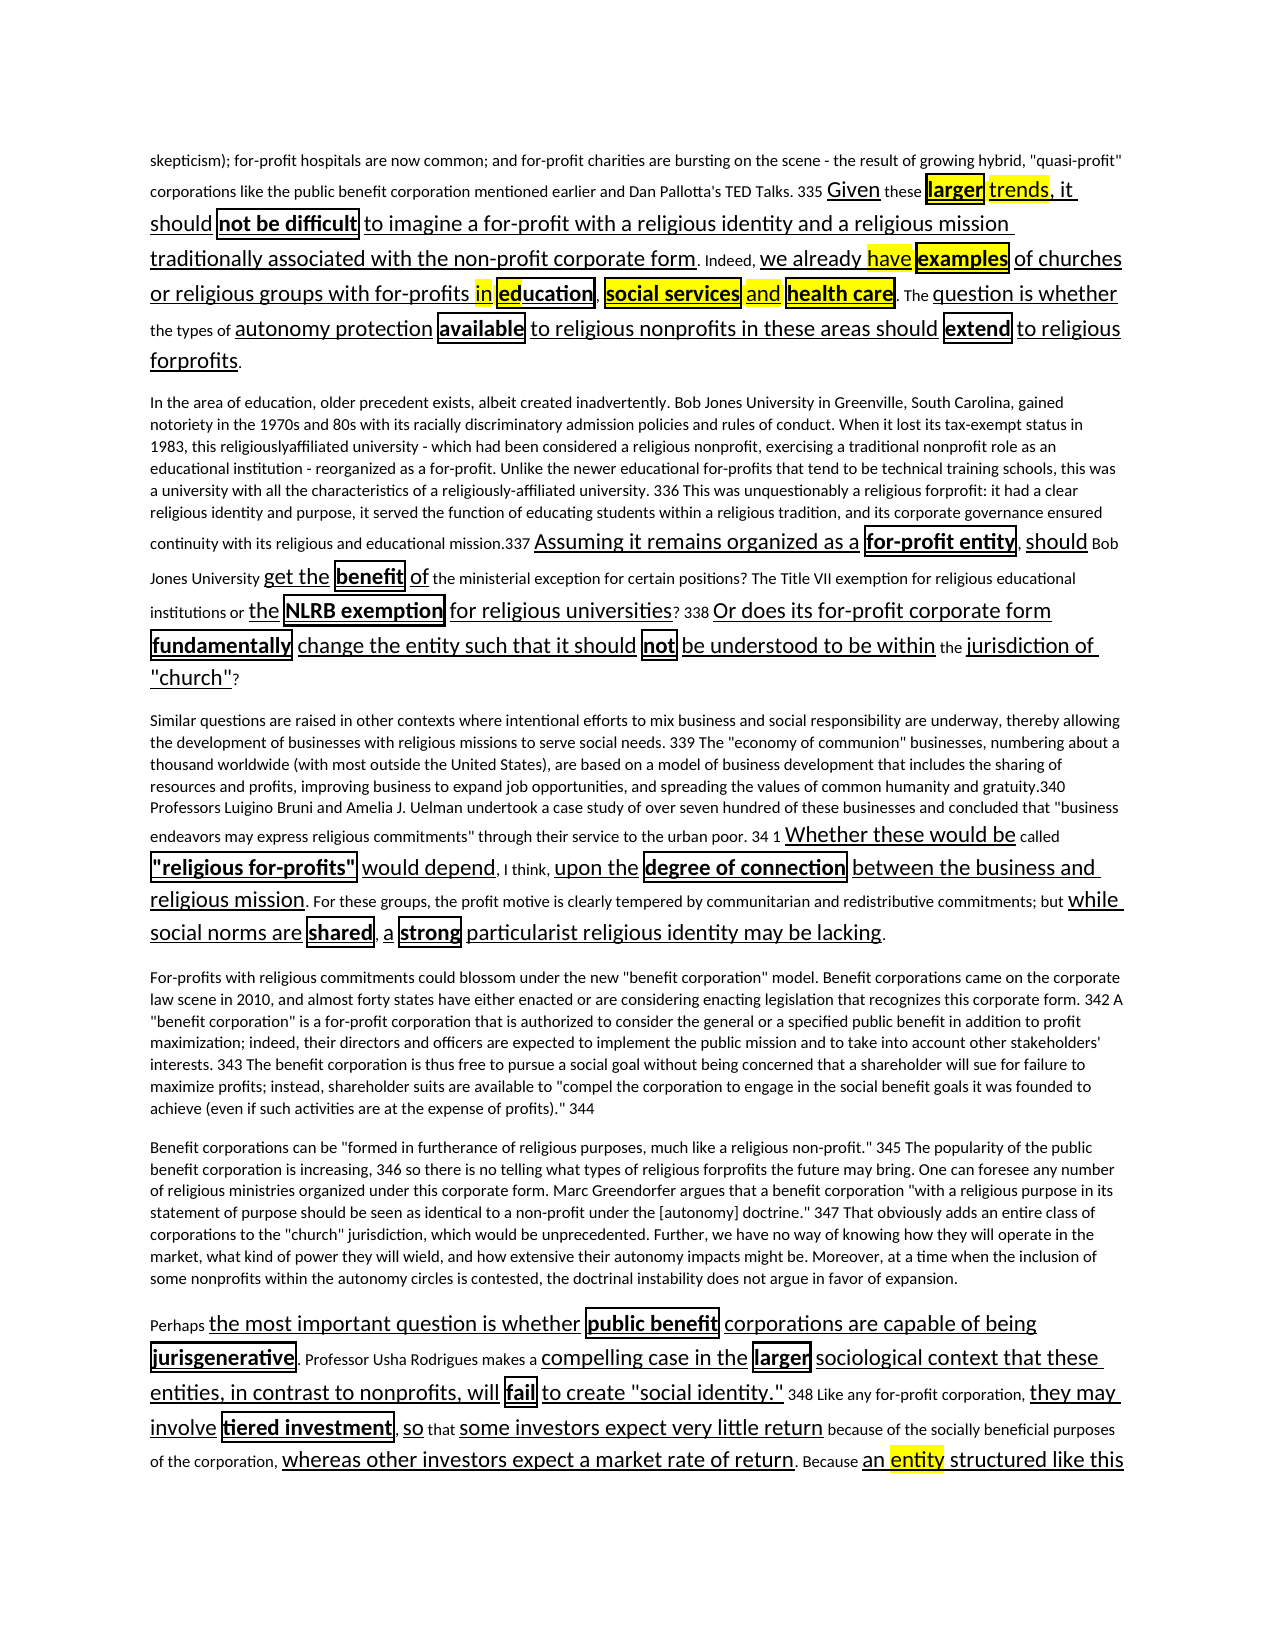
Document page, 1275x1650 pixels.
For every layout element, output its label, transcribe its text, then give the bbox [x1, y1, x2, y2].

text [150, 150, 1125, 374]
text Benefit corporations can be "formed in furtherance of religious purposes, much like a religious non-profit." 345 The popularity of the public benefit corporation is increasing, 346 so there is no telling what types of religious forprofits the future may bring. One can foresee any number of religious ministries organized under this corporate form. Marc Greendorfer argues that a benefit corporation "with a religious purpose in its statement of purpose should be seen as identical to a non-profit under the [autonomy] doctrine." 347 That obviously adds an entire class of corporations to the "church" jurisdiction, which would be unprecedented. Further, we have no way of knowing how they will operate in the market, what kind of power they will wield, and how extensive their autonomy impacts might be. Moreover, at a time when the inclusion of some nonprofits within the autonomy circles is contested, the doctrinal instability does not argue in favor of expansion. [150, 1137, 1125, 1288]
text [150, 1307, 1125, 1473]
text In the area of education, older precedent exists, albeit created inadvertently. Bob Jones University in Greenville, South Carolina, gained notoriety in the 1970s and 80s with its racially discriminatory admission policies and rules of conduct. When it lost its tax-exempt status in 1983, this religiouslyaffiliated university - which had been considered a religious nonprofit, exercising a traditional nonprofit role as an educational institution - reorganized as a for-profit. Unlike the newer educational for-profits that tend to be technical training schools, this was a university with all the characteristics of a religiously-affiliated university. 336 This was unquestionably a religious forprofit: it had a clear religious identity and purpose, it served the function of educating students within a religious tradition, and its corporate governance ensured continuity with its religious and educational mission.337 Assuming it remains organized as a for-profit entity, should Bob Jones University get the benefit of the ministerial exception for certain positions? The Title VII exemption for religious educational institutions or the NLRB exemption for religious universities? 338 Or does its for-profit corporate form fundamentally change the entity such that it should not be understood to be within the jurisdiction of "church"? [150, 393, 1125, 691]
text For-profits with religious commitments could blossom under the new "benefit corporation" model. Benefit corporations came on the corporate law scene in 2010, and almost forty states have either enacted or are considering enacting legislation that recognizes this corporate form. 342 A "benefit corporation" is a for-profit corporation that is authorized to consider the general or a specified public benefit in addition to profit maximization; indeed, their directors and officers are expected to implement the public mission and to take into account other stakeholders' interests. 343 The benefit corporation is thus free to pursue a social goal without being concerned that a shareholder will sue for failure to maximize profits; instead, shareholder suits are available to "compel the corporation to engage in the social benefit goals it was founded to achieve (even if such activities are at the expense of profits)." 344 [150, 967, 1125, 1119]
text Similar questions are raised in other contexts where intentional efforts to mix business and social responsibility are underway, thereby allowing the development of businesses with religious missions to serve social needs. 339 The "economy of communion" businesses, numbering about a thousand worldwide (with most outside the United States), are based on a model of business development that includes the sharing of resources and profits, improving business to expand job opportunities, and spreading the values of common humanity and gratuity.340 Professors Luigino Bruni and Amelia J. Uelman undertook a case study of over seven hundred of these businesses and concluded that "business endeavors may express religious commitments" through their service to the urban poor. 34 1 Whether these would be called "religious for-profits" would depend, I think, upon the degree of connection between the business and religious mission. For these groups, the profit motive is clearly tempered by communitarian and redistributive commitments; but while social norms are shared, a strong particularist religious identity may be lacking. [150, 710, 1125, 948]
